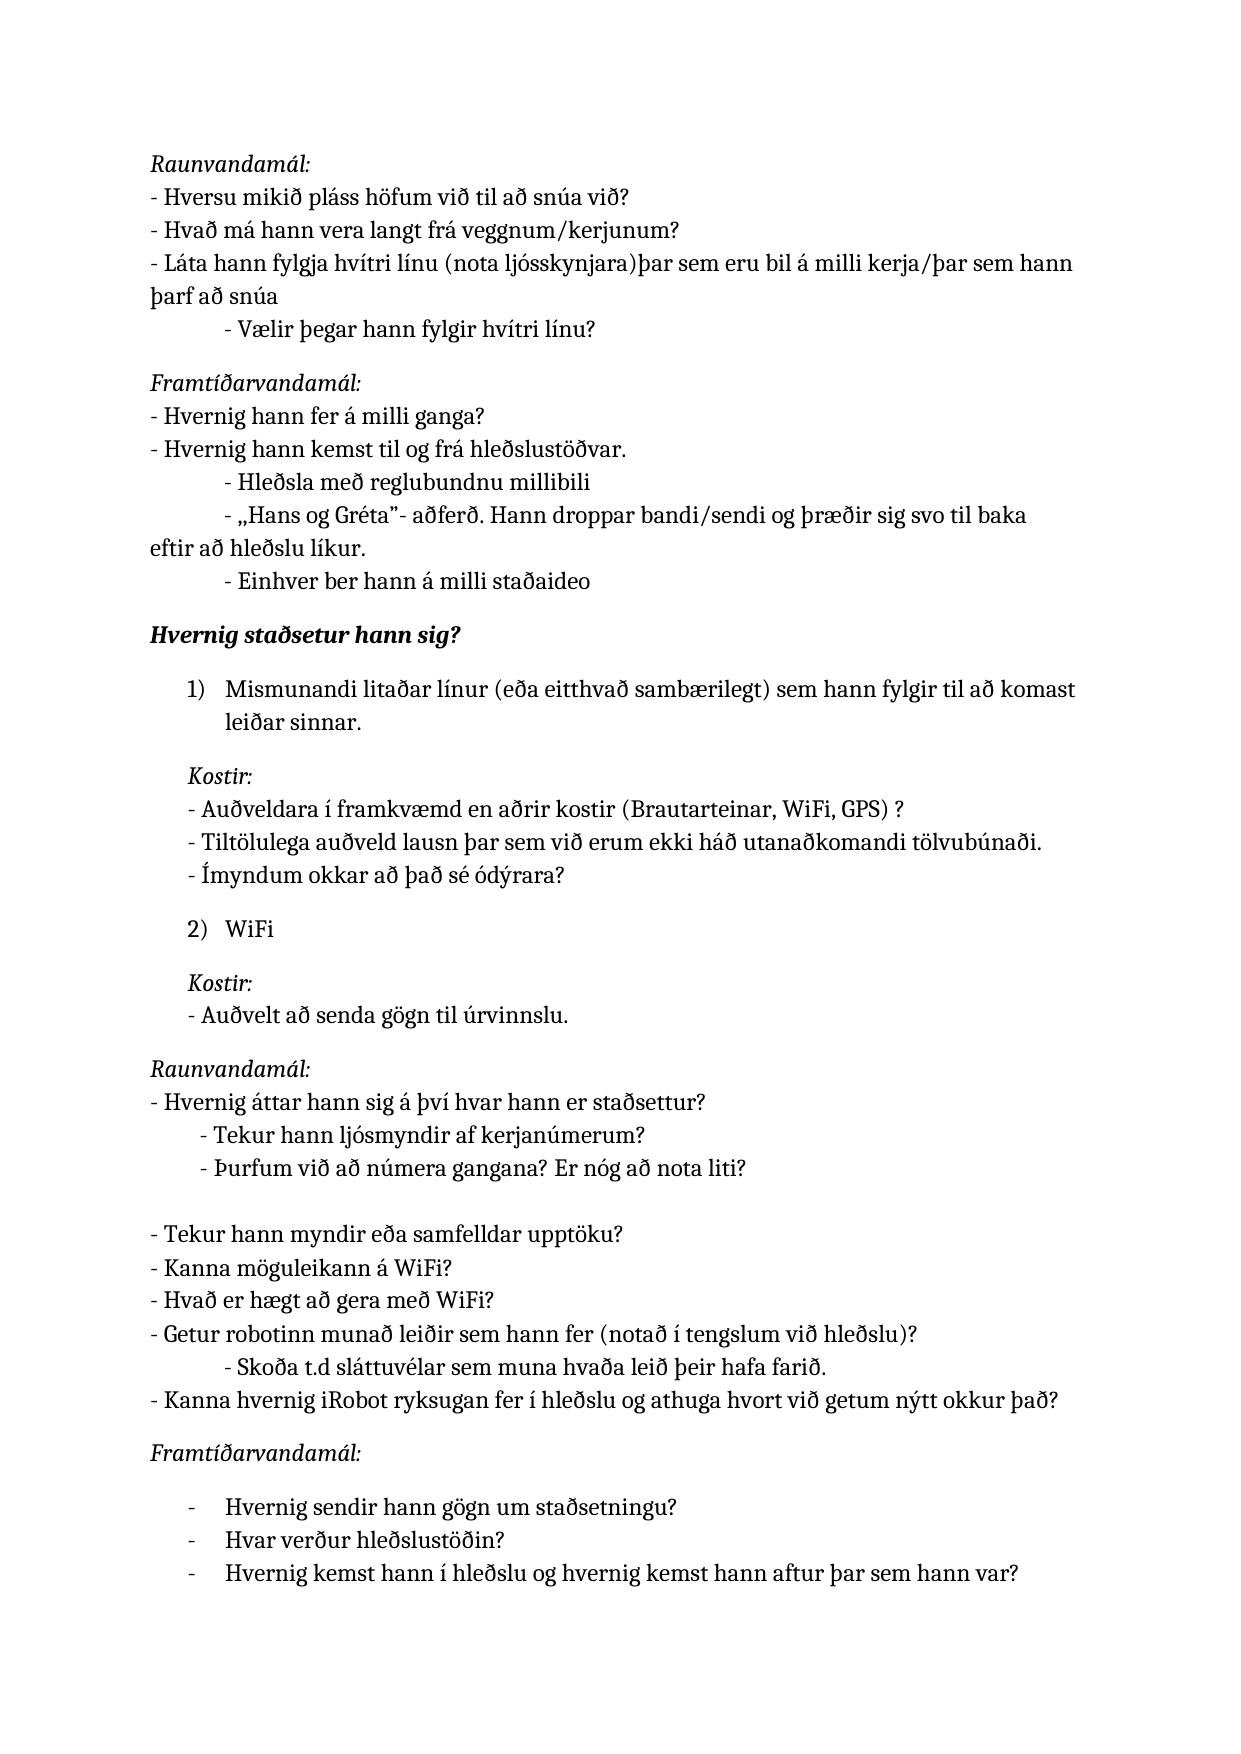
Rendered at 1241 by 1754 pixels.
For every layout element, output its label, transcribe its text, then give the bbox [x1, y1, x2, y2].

list Hvernig kemst hann í hleðslu og hvernig kemst hann aftur þar sem hann var? [187, 1559, 1090, 1588]
list Mismunandi litaðar línur (eða eitthvað sambærilegt) sem hann fylgir til að komast leiðar sinnar. [187, 675, 1090, 737]
text Raunvandamál: - Hversu mikið pláss höfum við til að snúa við? - Hvað má hann vera langt frá veggnum/kerjunum? - Láta hann fylgja hvítri línu (nota ljósskynjara)þar sem eru bil á milli kerja/þar sem hann þarf að snúa - Vælir þegar hann fylgir hvítri línu? [150, 150, 1090, 344]
list Hvar verður hleðslustöðin? [187, 1526, 1090, 1555]
text Framtíðarvandamál: [150, 1439, 1090, 1468]
text Hvernig staðsetur hann sig? [150, 621, 1090, 650]
text Kostir: - Auðvelt að senda gögn til úrvinnslu. [187, 968, 1090, 1030]
list WiFi [187, 914, 1090, 943]
list Hvernig sendir hann gögn um staðsetningu? [187, 1493, 1090, 1522]
text Kostir: - Auðveldara í framkvæmd en aðrir kostir (Brautarteinar, WiFi, GPS) ? - Tiltölulega auðveld lausn þar sem við erum ekki háð utanaðkomandi tölvubúnaði. - Ímyndum okkar að það sé ódýrara? [187, 762, 1090, 889]
text Raunvandamál: - Hvernig áttar hann sig á því hvar hann er staðsettur? - Tekur hann ljósmyndir af kerjanúmerum? - Þurfum við að númera gangana? Er nóg að nota liti? - Tekur hann myndir eða samfelldar upptöku? - Kanna möguleikann á WiFi? - Hvað er hægt að gera með WiFi? - Getur robotinn munað leiðir sem hann fer (notað í tengslum við hleðslu)? - Skoða t.d sláttuvélar sem muna hvaða leið þeir hafa farið. - Kanna hvernig iRobot ryksugan fer í hleðslu og athuga hvort við getum nýtt okkur það? [150, 1055, 1090, 1414]
text Framtíðarvandamál: - Hvernig hann fer á milli ganga? - Hvernig hann kemst til og frá hleðslustöðvar. - Hleðsla með reglubundnu millibili - ,,Hans og Gréta”- aðferð. Hann droppar bandi/sendi og þræðir sig svo til baka eftir að hleðslu líkur. - Einhver ber hann á milli staðaideo [150, 369, 1090, 596]
